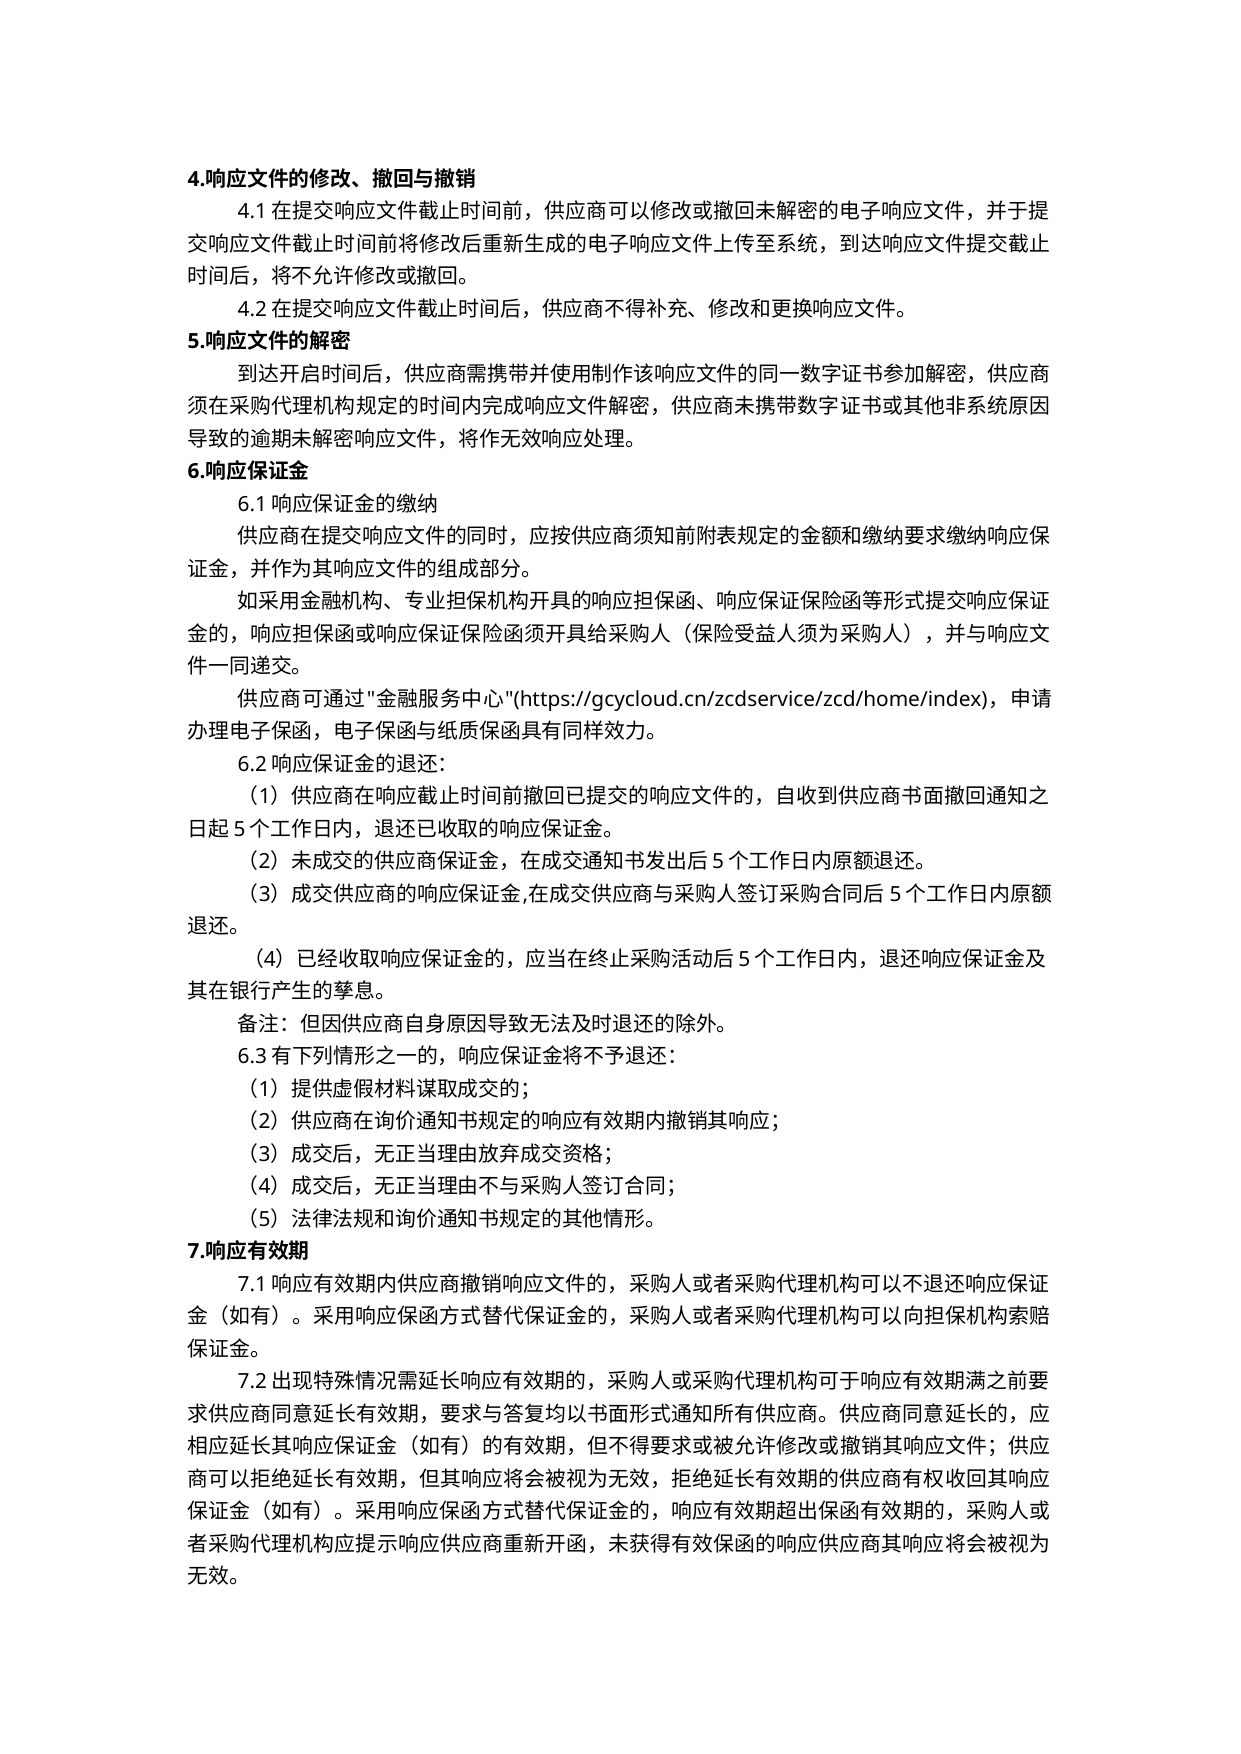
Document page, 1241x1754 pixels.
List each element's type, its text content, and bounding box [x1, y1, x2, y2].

text 6.1响应保证金的缴纳 [187, 487, 1053, 519]
text 7.响应有效期 [187, 1234, 1053, 1267]
text 5.响应文件的解密 [187, 324, 1053, 357]
text （1）供应商在响应截止时间前撤回已提交的响应文件的，自收到供应商书面撤回通知之日起5个工作日内，退还已收取的响应保证金。 [187, 779, 1053, 844]
text （2）供应商在询价通知书规定的响应有效期内撤销其响应； [187, 1104, 1053, 1137]
text （4）成交后，无正当理由不与采购人签订合同； [187, 1169, 1053, 1202]
text 7.1响应有效期内供应商撤销响应文件的，采购人或者采购代理机构可以不退还响应保证金（如有）。采用响应保函方式替代保证金的，采购人或者采购代理机构可以向担保机构索赔保证金。 [187, 1267, 1053, 1364]
text 4.2在提交响应文件截止时间后，供应商不得补充、修改和更换响应文件。 [187, 292, 1053, 324]
text （3）成交后，无正当理由放弃成交资格； [187, 1137, 1053, 1169]
text 6.响应保证金 [187, 454, 1053, 487]
text （3）成交供应商的响应保证金,在成交供应商与采购人签订采购合同后5个工作日内原额退还。 [187, 877, 1053, 942]
text 供应商可通过"金融服务中心"(https://gcycloud.cn/zcdservice/zcd/home/index)，申请办理电子保函，电子保函与纸质保函具有同样效力。 [187, 682, 1053, 747]
text （5）法律法规和询价通知书规定的其他情形。 [187, 1202, 1053, 1234]
text 备注：但因供应商自身原因导致无法及时退还的除外。 [187, 1007, 1053, 1039]
text （2）未成交的供应商保证金，在成交通知书发出后5个工作日内原额退还。 [187, 844, 1053, 877]
text 供应商在提交响应文件的同时，应按供应商须知前附表规定的金额和缴纳要求缴纳响应保证金，并作为其响应文件的组成部分。 [187, 519, 1053, 584]
text 如采用金融机构、专业担保机构开具的响应担保函、响应保证保险函等形式提交响应保证金的，响应担保函或响应保证保险函须开具给采购人（保险受益人须为采购人），并与响应文件一同递交。 [187, 584, 1053, 682]
text （4）已经收取响应保证金的，应当在终止采购活动后5个工作日内，退还响应保证金及其在银行产生的孳息。 [187, 942, 1053, 1007]
text （1）提供虚假材料谋取成交的； [187, 1072, 1053, 1104]
text 7.2出现特殊情况需延长响应有效期的，采购人或采购代理机构可于响应有效期满之前要求供应商同意延长有效期，要求与答复均以书面形式通知所有供应商。供应商同意延长的，应相应延长其响应保证金（如有）的有效期，但不得要求或被允许修改或撤销其响应文件；供应商可以拒绝延长有效期，但其响应将会被视为无效，拒绝延长有效期的供应商有权收回其响应保证金（如有）。采用响应保函方式替代保证金的，响应有效期超出保函有效期的，采购人或者采购代理机构应提示响应供应商重新开函，未获得有效保函的响应供应商其响应将会被视为无效。 [187, 1364, 1053, 1592]
text 到达开启时间后，供应商需携带并使用制作该响应文件的同一数字证书参加解密，供应商须在采购代理机构规定的时间内完成响应文件解密，供应商未携带数字证书或其他非系统原因导致的逾期未解密响应文件，将作无效响应处理。 [187, 357, 1053, 454]
text 6.3有下列情形之一的，响应保证金将不予退还： [187, 1039, 1053, 1072]
text 6.2响应保证金的退还： [187, 747, 1053, 779]
text 4.1在提交响应文件截止时间前，供应商可以修改或撤回未解密的电子响应文件，并于提交响应文件截止时间前将修改后重新生成的电子响应文件上传至系统，到达响应文件提交截止时间后，将不允许修改或撤回。 [187, 194, 1053, 292]
text 4.响应文件的修改、撤回与撤销 [187, 162, 1053, 194]
